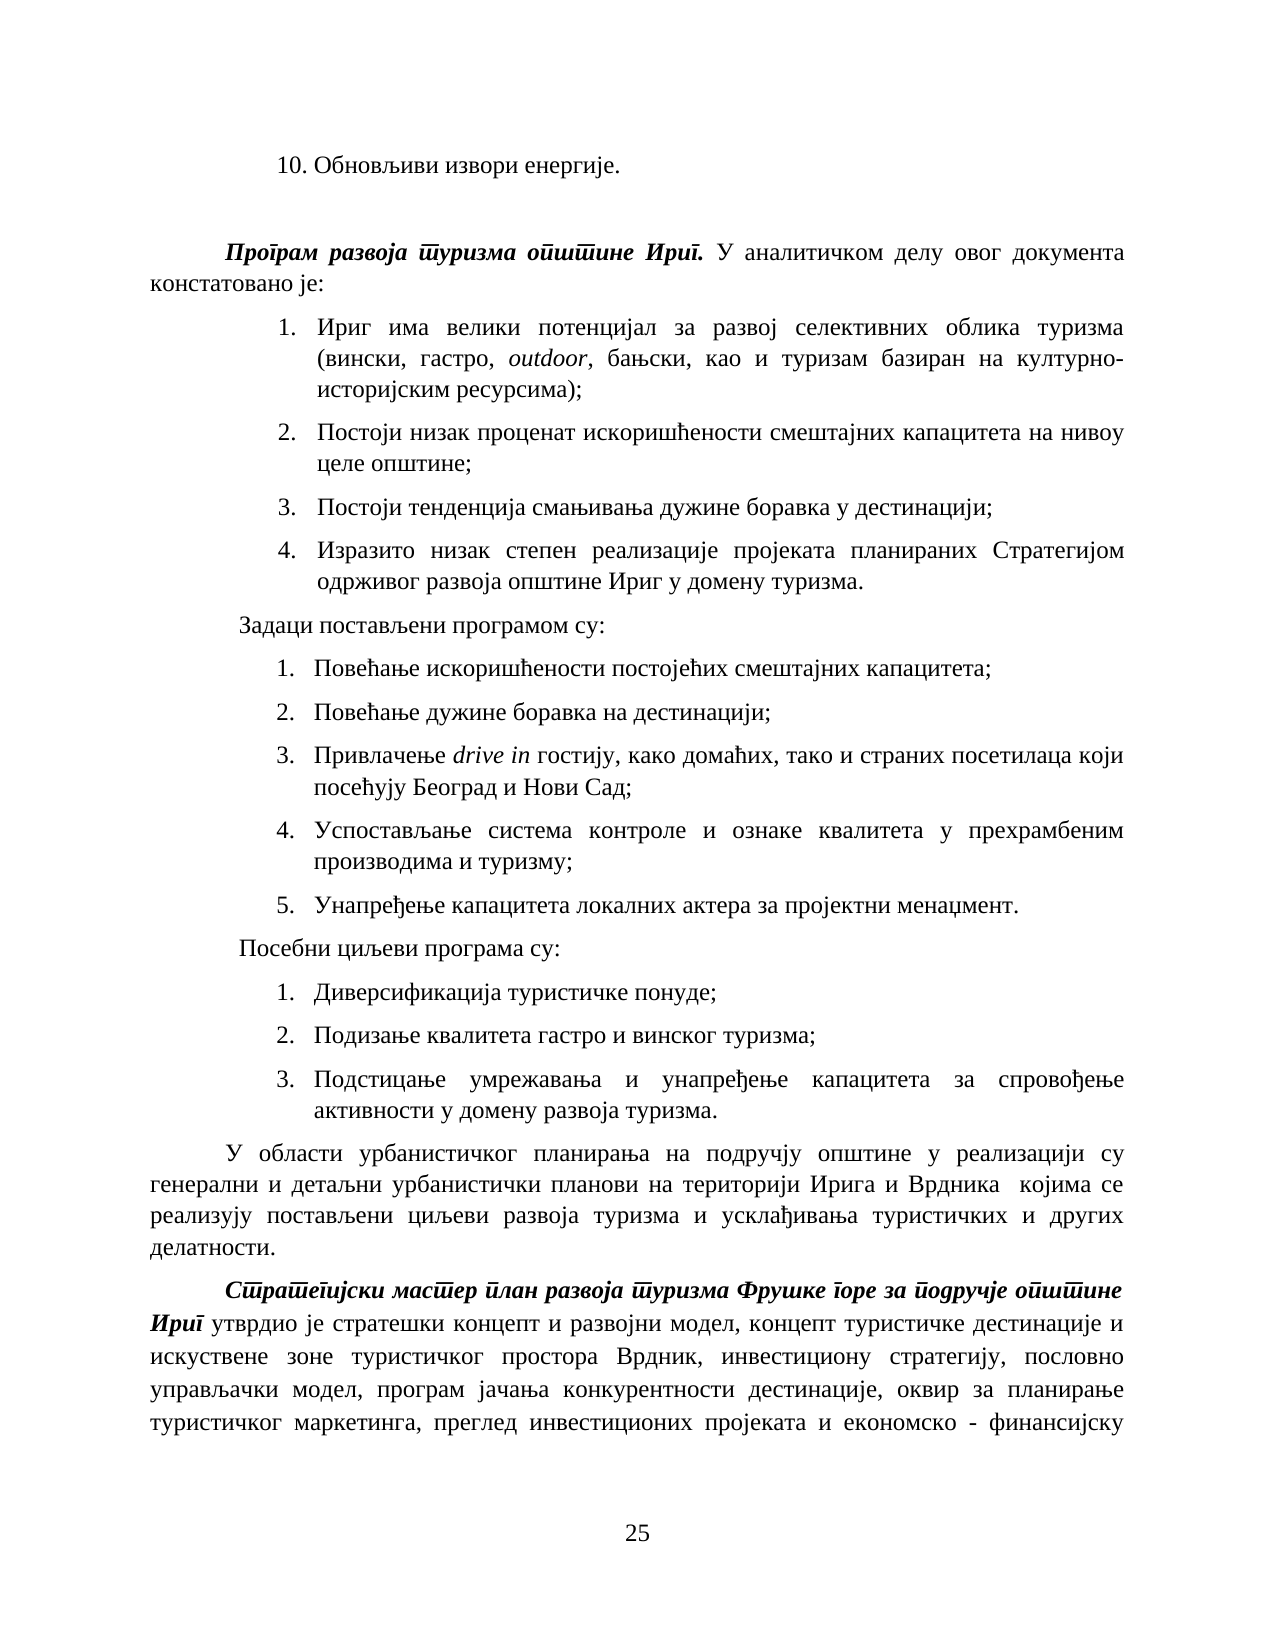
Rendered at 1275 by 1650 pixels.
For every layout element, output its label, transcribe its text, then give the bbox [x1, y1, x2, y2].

list Повећање дужине боравка на дестинацији; [276, 697, 1125, 726]
list Привлачење drive in гостију, како домаћих, тако и страних посетилаца који посећују Београд и Нови Сад; [276, 741, 1125, 800]
text Посебни циљеви програма су: [239, 933, 1125, 962]
list Подизање квалитета гастро и винског туризма; [276, 1020, 1125, 1049]
list Успостављање система контроле и ознаке квалитета у прехрамбеним производима и туризму; [276, 815, 1125, 875]
list Постоји низак проценат искоришћености смештајних капацитета на нивоу целе општине; [278, 417, 1125, 477]
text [150, 1275, 1125, 1436]
list Подстицање умрежавања и унапређење капацитета за спровођење активности у домену развоја туризма. [276, 1064, 1125, 1124]
text Програм развоја туризма општине Ириг. У аналитичком делу овог документа констатовано је: [150, 237, 1125, 297]
text У области урбанистичког планирања на подручју општине у реализацији су генерални и детаљни урбанистички планови на територији Ирига и Врдника којима се реализују постављени циљеви развоја туризма и усклађивања туристичких и других делатности. [150, 1138, 1125, 1260]
list Унапређење капацитета локалних актера за пројектни менаџмент. [276, 890, 1125, 918]
list Постоји тенденција смањивања дужине боравка у дестинацији; [278, 492, 1125, 521]
list Диверсификација туристичке понуде; [276, 977, 1125, 1006]
list Ириг има велики потенцијал за развој селективних облика туризма (вински, гастро, outdoor, бањски, као и туризам базиран на културно-историјским ресурсима); [278, 312, 1125, 402]
list Изразито низак степен реализације пројеката планираних Стратегијом одрживог развоја општине Ириг у домену туризма. [278, 535, 1125, 595]
list Обновљиви извори енергије. [276, 150, 1125, 179]
list Повећање искоришћености постојећих смештајних капацитета; [276, 653, 1125, 682]
text Задаци постављени програмом су: [239, 610, 1125, 639]
